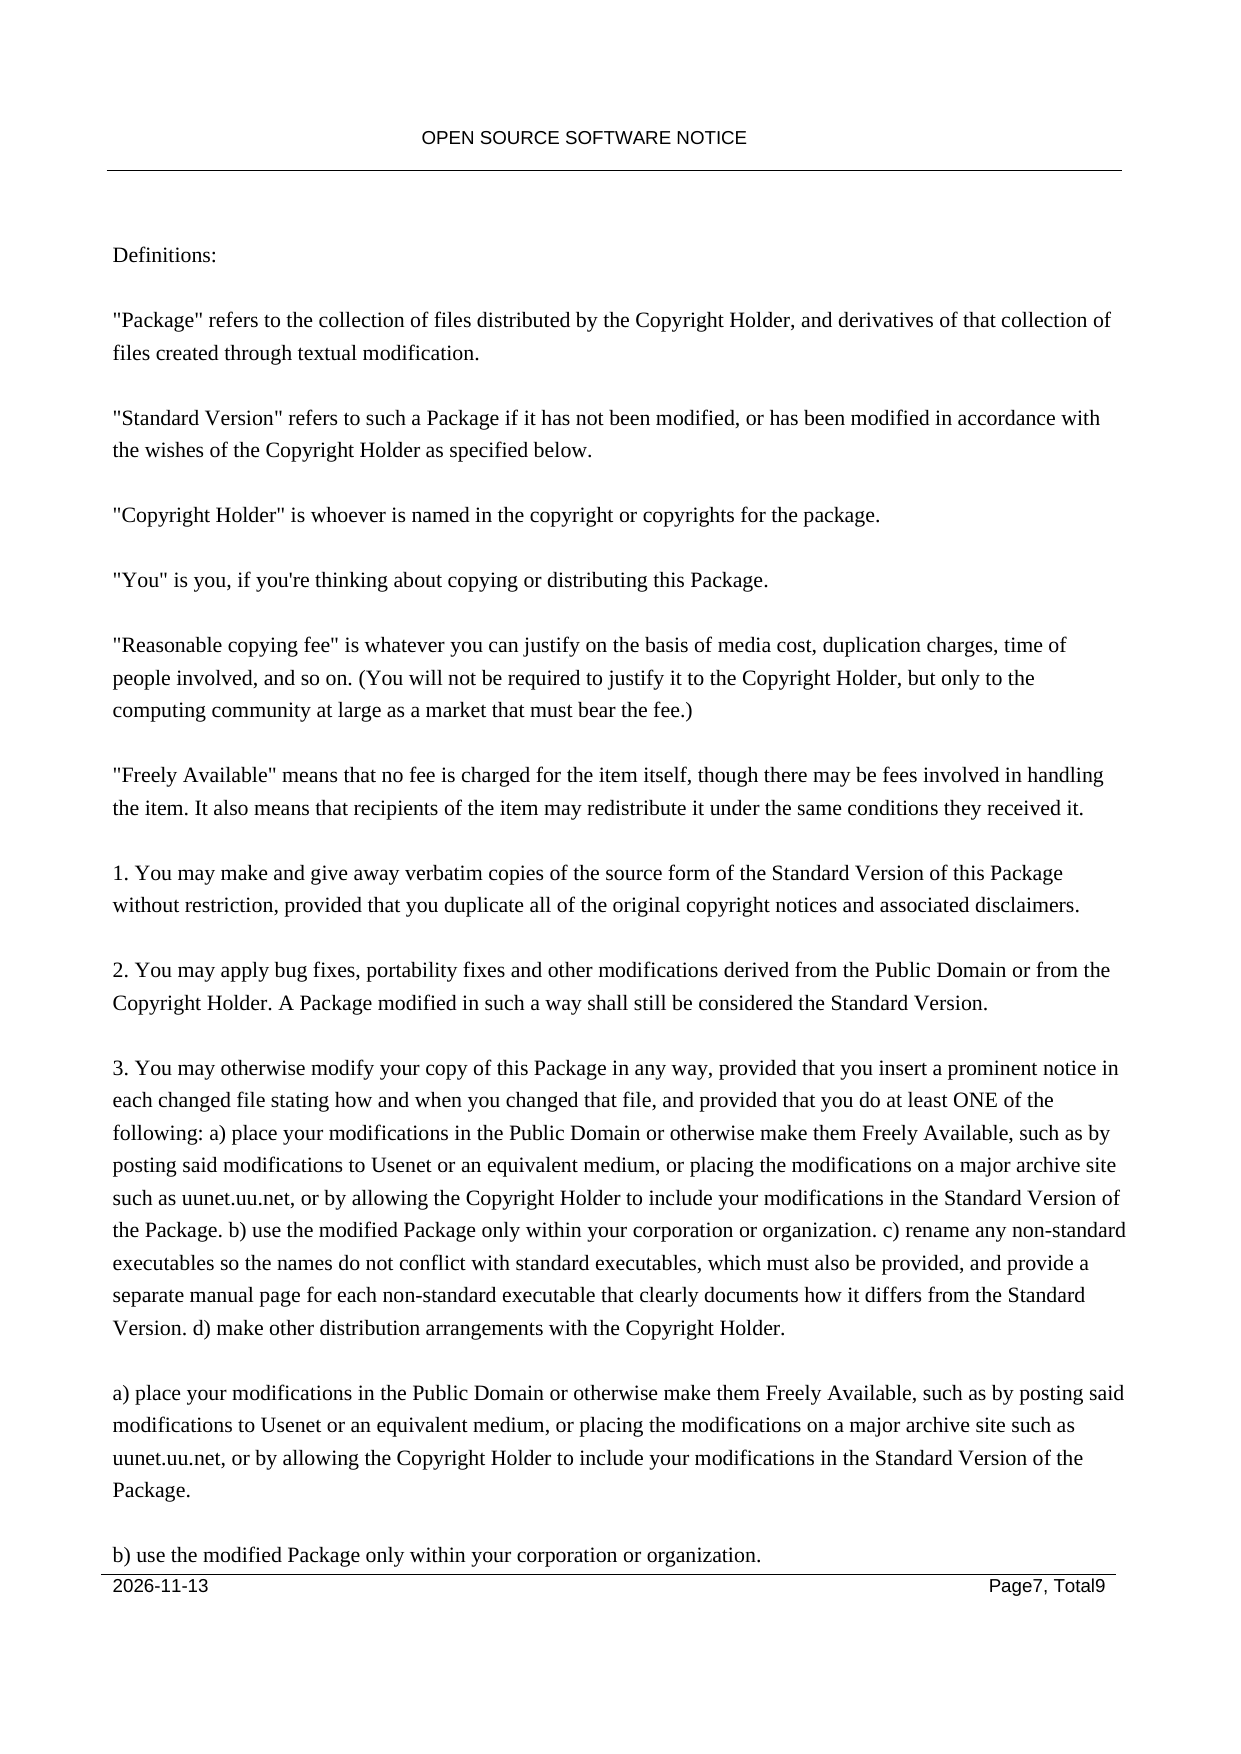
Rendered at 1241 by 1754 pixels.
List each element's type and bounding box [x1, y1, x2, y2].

text [112, 206, 1128, 1571]
